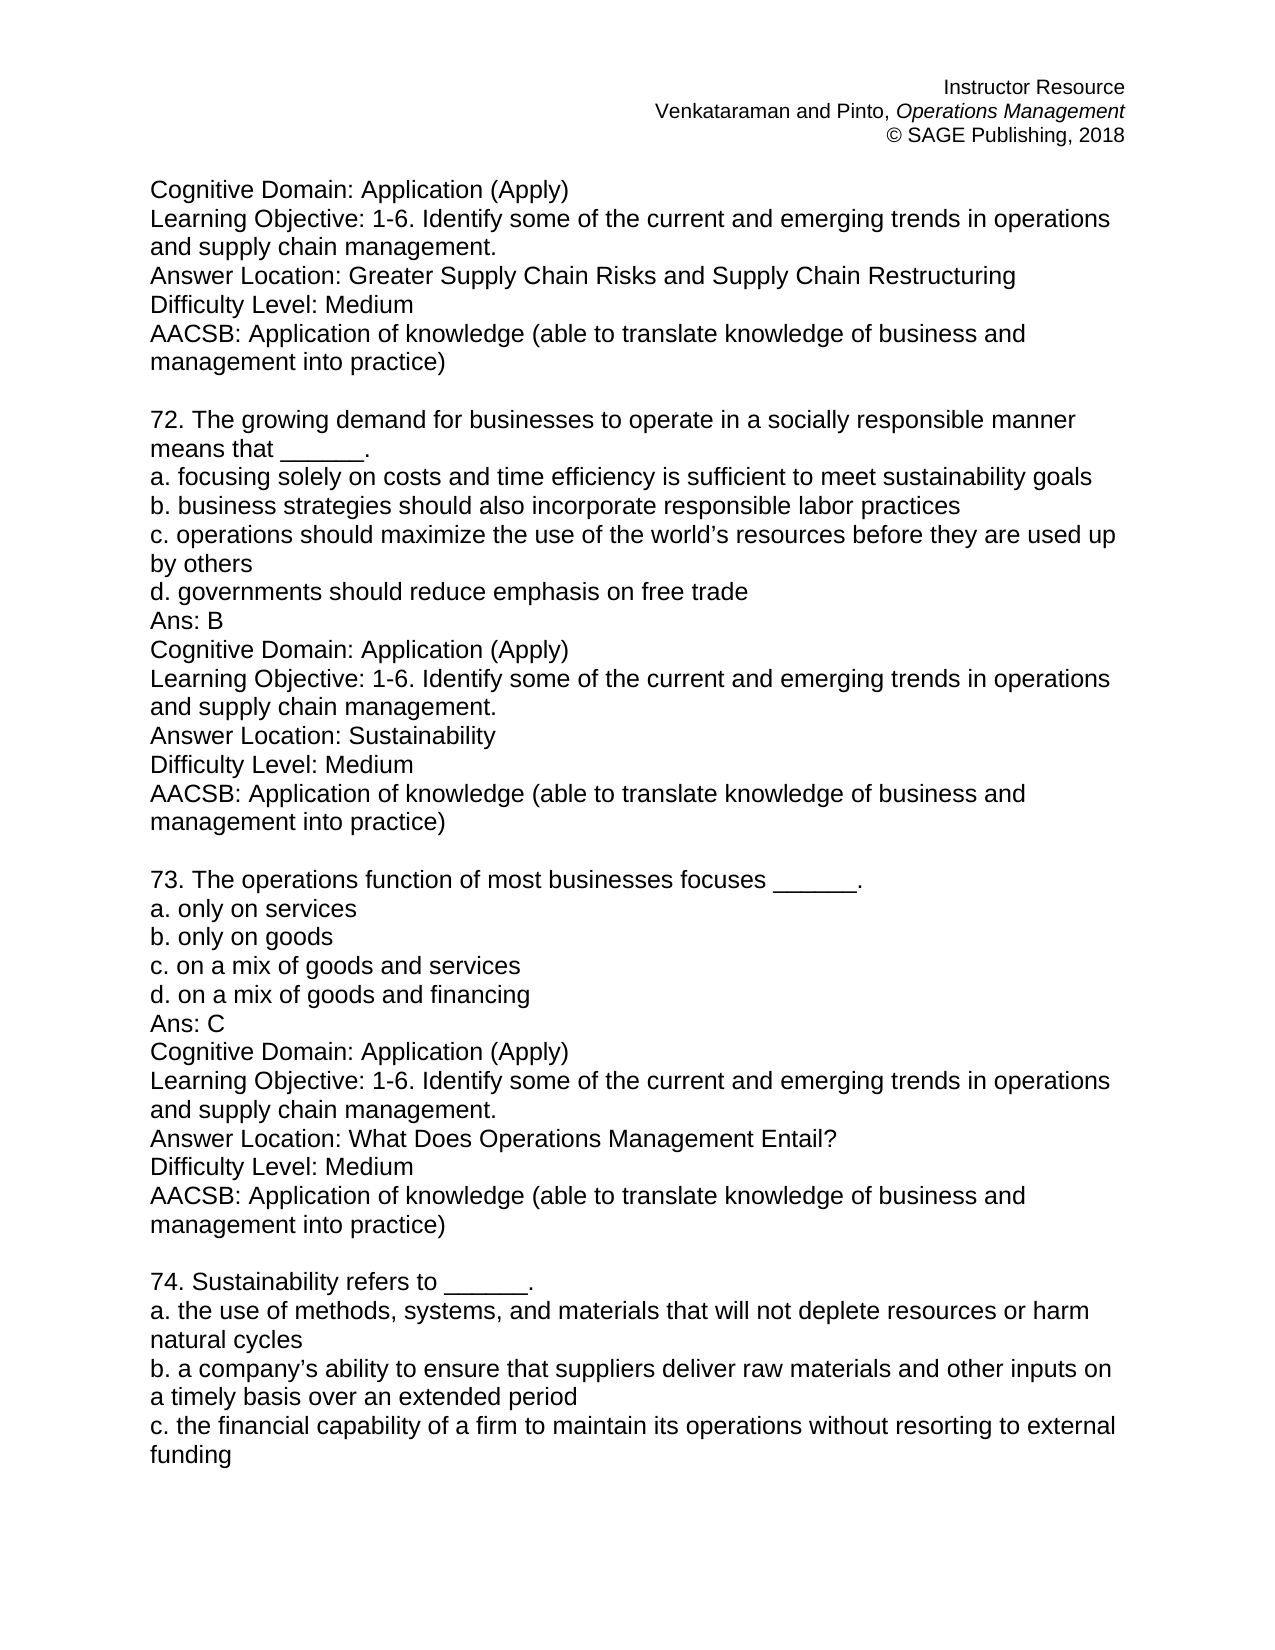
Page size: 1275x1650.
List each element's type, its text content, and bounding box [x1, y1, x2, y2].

text b. a company’s ability to ensure that suppliers deliver raw materials and other inputs on a timely basis over an extended period [150, 1354, 1125, 1411]
text Cognitive Domain: Application (Apply) [150, 175, 1125, 204]
text a. only on services [150, 894, 1125, 922]
text AACSB: Application of knowledge (able to translate knowledge of business and management into practice) [150, 779, 1125, 836]
text Cognitive Domain: Application (Apply) [150, 1037, 1125, 1066]
text Difficulty Level: Medium [150, 750, 1125, 779]
text 73. The operations function of most businesses focuses ______. [150, 865, 1125, 894]
text AACSB: Application of knowledge (able to translate knowledge of business and management into practice) [150, 1181, 1125, 1239]
text Answer Location: Greater Supply Chain Risks and Supply Chain Restructuring [150, 261, 1125, 290]
text c. the financial capability of a firm to maintain its operations without resorting to external funding [150, 1411, 1125, 1469]
text d. on a mix of goods and financing [150, 980, 1125, 1009]
text Difficulty Level: Medium [150, 1152, 1125, 1181]
text Ans: B [150, 606, 1125, 635]
text Learning Objective: 1-6. Identify some of the current and emerging trends in operations and supply chain management. [150, 1066, 1125, 1124]
text 72. The growing demand for businesses to operate in a socially responsible manner means that ______. [150, 405, 1125, 462]
text b. only on goods [150, 922, 1125, 951]
text a. focusing solely on costs and time efficiency is sufficient to meet sustainability goals [150, 462, 1125, 491]
text Difficulty Level: Medium [150, 290, 1125, 319]
text Learning Objective: 1-6. Identify some of the current and emerging trends in operations and supply chain management. [150, 204, 1125, 261]
text a. the use of methods, systems, and materials that will not deplete resources or harm natural cycles [150, 1296, 1125, 1354]
text AACSB: Application of knowledge (able to translate knowledge of business and management into practice) [150, 319, 1125, 376]
text Answer Location: Sustainability [150, 721, 1125, 750]
text Answer Location: What Does Operations Management Entail? [150, 1124, 1125, 1152]
text Cognitive Domain: Application (Apply) [150, 635, 1125, 664]
text Learning Objective: 1-6. Identify some of the current and emerging trends in operations and supply chain management. [150, 664, 1125, 721]
text c. on a mix of goods and services [150, 951, 1125, 980]
text 74. Sustainability refers to ______. [150, 1267, 1125, 1296]
text Ans: C [150, 1009, 1125, 1037]
text c. operations should maximize the use of the world’s resources before they are used up by others [150, 520, 1125, 577]
text b. business strategies should also incorporate responsible labor practices [150, 491, 1125, 520]
text d. governments should reduce emphasis on free trade [150, 577, 1125, 606]
